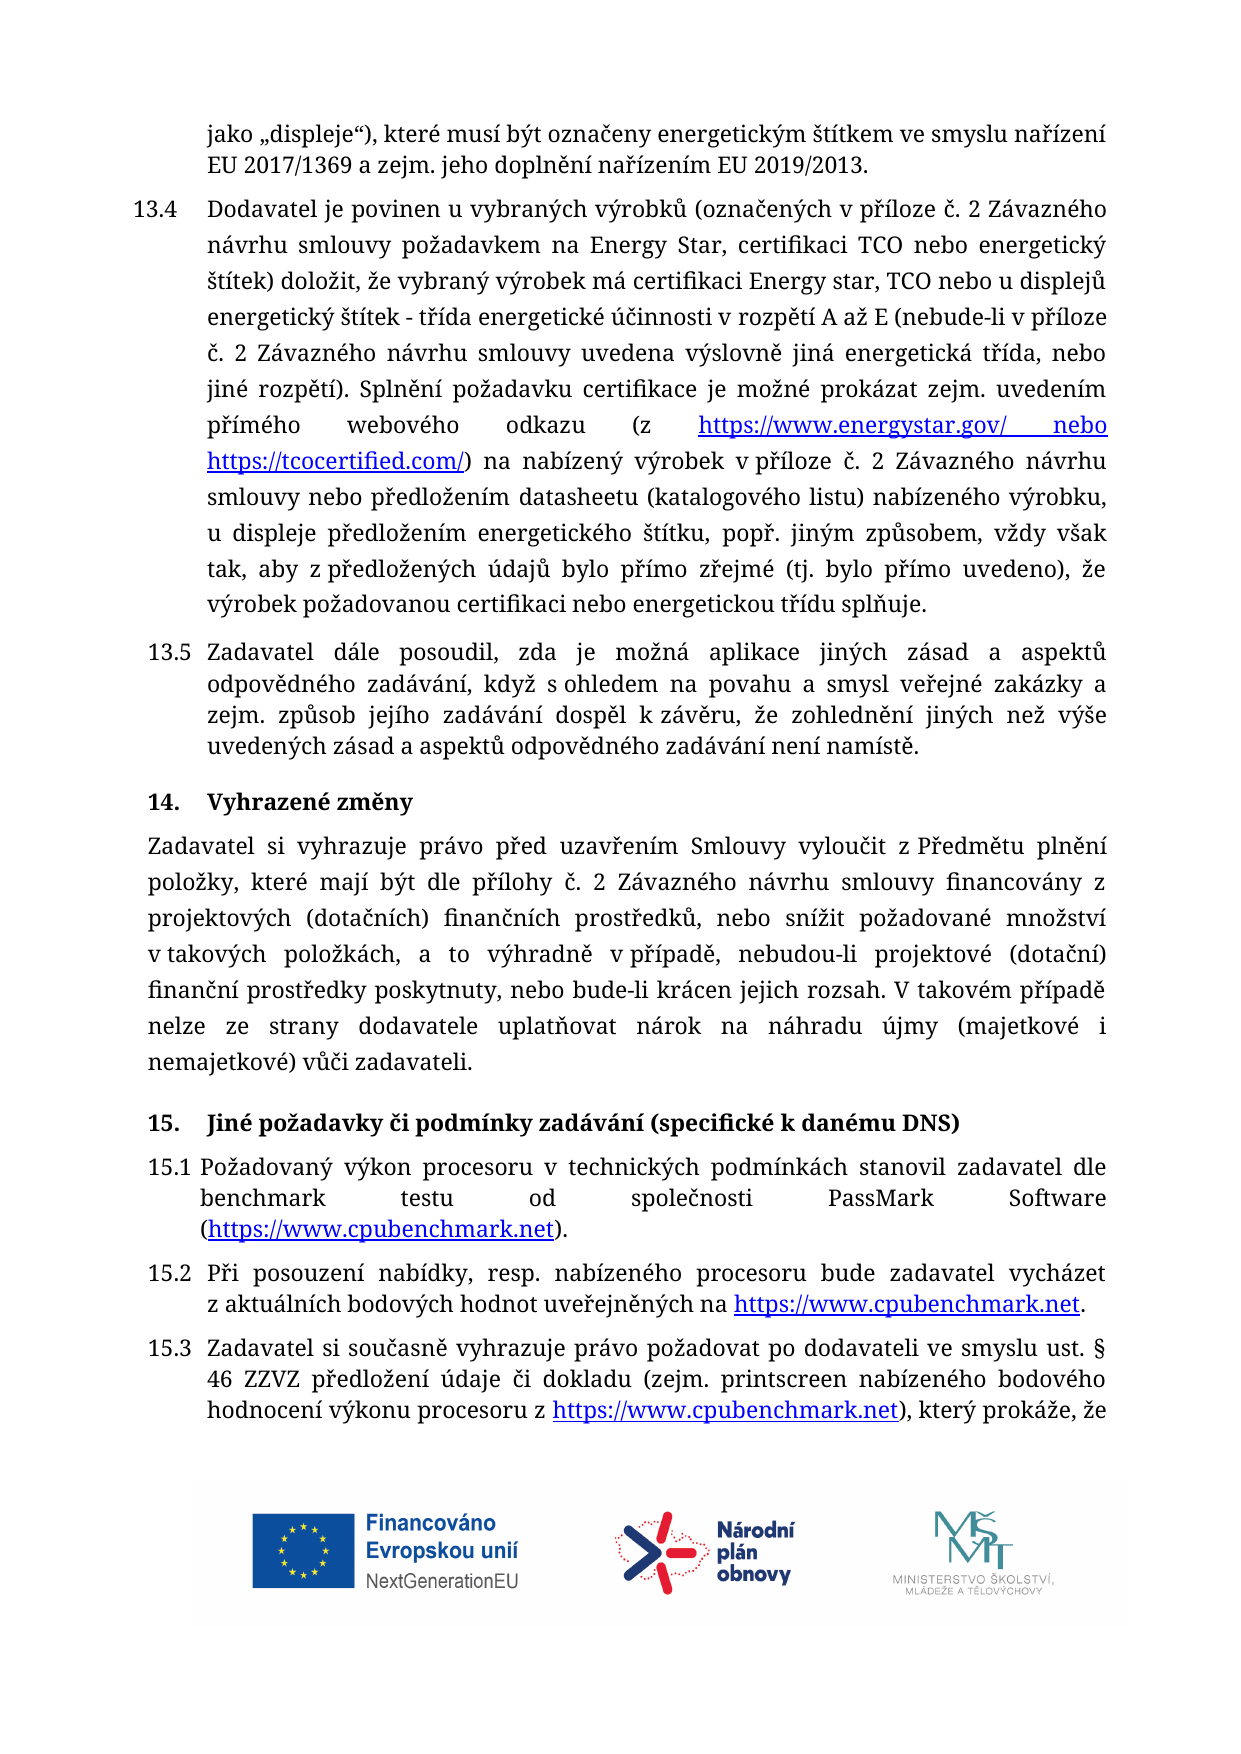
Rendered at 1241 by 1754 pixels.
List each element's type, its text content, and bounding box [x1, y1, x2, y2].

list Zadavatel dále posoudil, zda je možná aplikace jiných zásad a aspektů odpovědného zadávání, když s ohledem na povahu a smysl veřejné zakázky a zejm. způsob jejího zadávání dospěl k závěru, že zohlednění jiných než výše uvedených zásad a aspektů odpovědného zadávání není namístě. [148, 636, 1107, 761]
picture [192, 1479, 1127, 1627]
subtitle Jiné požadavky či podmínky zadávání (specifické k danému DNS) [148, 1107, 1107, 1138]
subtitle Vyhrazené změny [148, 786, 1107, 818]
list Požadovaný výkon procesoru v technických podmínkách stanovil zadavatel dle benchmark testu od společnosti PassMark Software (https://www.cpubenchmark.net). [148, 1150, 1107, 1244]
list Zadavatel si vyhrazuje právo před uzavřením Smlouvy vyloučit z Předmětu plnění položky, které mají být dle přílohy č. 2 Závazného návrhu smlouvy financovány z projektových (dotačních) finančních prostředků, nebo snížit požadované množství v takových položkách, a to výhradně v případě, nebudou-li projektové (dotační) finanční prostředky poskytnuty, nebo bude-li krácen jejich rozsah. V takovém případě nelze ze strany dodavatele uplatňovat nárok na náhradu újmy (majetkové i nemajetkové) vůči zadavateli. [148, 830, 1107, 1077]
list Při posouzení nabídky, resp. nabízeného procesoru bude zadavatel vycházet z aktuálních bodových hodnot uveřejněných na https://www.cpubenchmark.net. [148, 1257, 1107, 1319]
list Dodavatel je povinen u vybraných výrobků (označených v příloze č. 2 Závazného návrhu smlouvy požadavkem na Energy Star, certifikaci TCO nebo energetický štítek) doložit, že vybraný výrobek má certifikaci Energy star, TCO nebo u displejů energetický štítek - třída energetické účinnosti v rozpětí A až E (nebude-li v příloze č. 2 Závazného návrhu smlouvy uvedena výslovně jiná energetická třída, nebo jiné rozpětí). Splnění požadavku certifikace je možné prokázat zejm. uvedením přímého webového odkazu (z https://www.energystar.gov/ nebo https://tcocertified.com/) na nabízený výrobek v příloze č. 2 Závazného návrhu smlouvy nebo předložením datasheetu (katalogového listu) nabízeného výrobku, u displeje předložením energetického štítku, popř. jiným způsobem, vždy však tak, aby z předložených údajů bylo přímo zřejmé (tj. bylo přímo uvedeno), že výrobek požadovanou certifikaci nebo energetickou třídu splňuje. [133, 193, 1107, 620]
